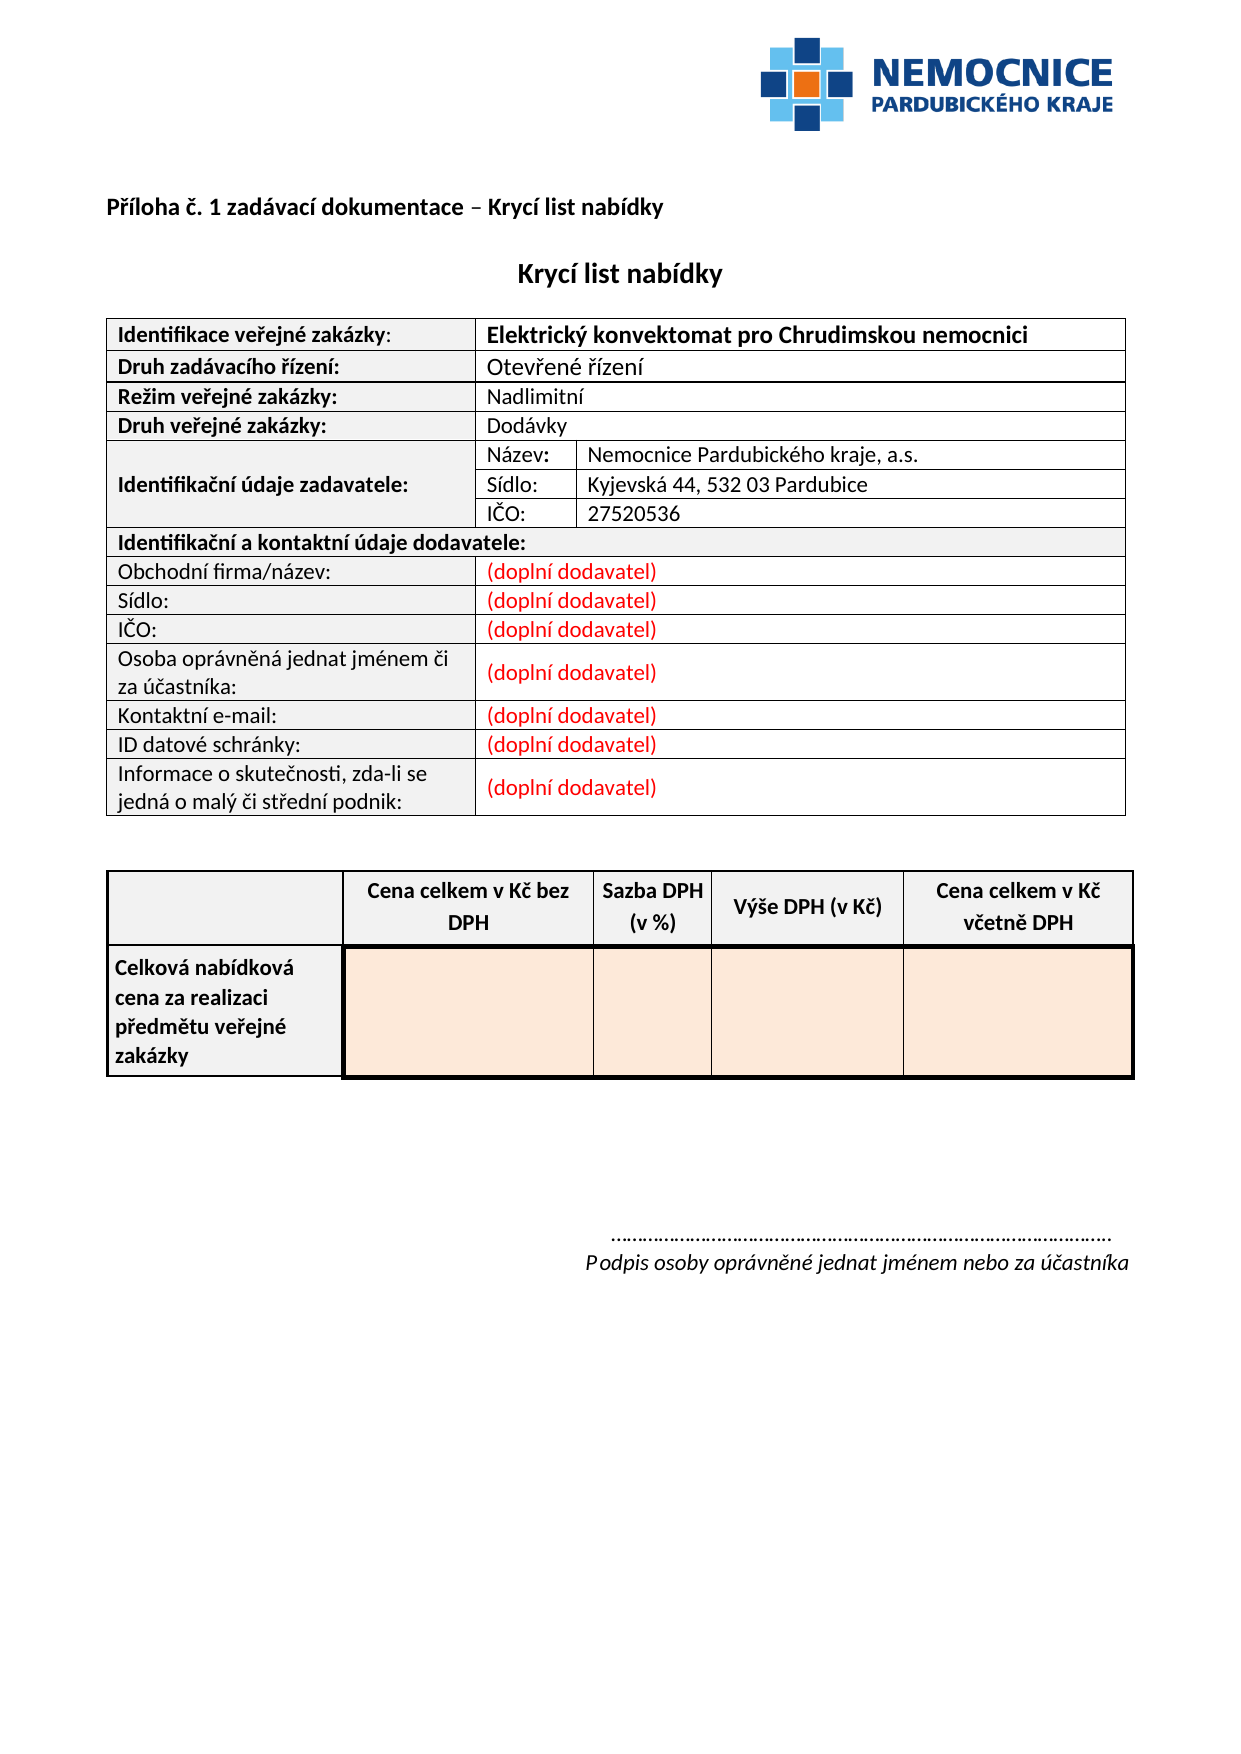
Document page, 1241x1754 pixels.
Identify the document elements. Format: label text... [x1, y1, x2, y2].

table_cell Informace o skutečnosti, zda-li se jedná o malý či střední podnik: [107, 759, 475, 815]
table_cell (doplní dodavatel) [476, 730, 1125, 758]
text ………………………………………………………………………………….. [106, 1219, 1134, 1248]
table_cell [346, 949, 593, 1075]
table_cell 27520536 [577, 499, 1125, 527]
table_cell Sídlo: [476, 470, 576, 498]
text Podpis osoby oprávněné jednat jménem nebo za účastníka [106, 1248, 1134, 1276]
table_cell [594, 949, 711, 1075]
table_cell Obchodní firma/název: [107, 557, 475, 585]
table_cell Kyjevská 44, 532 03 Pardubice [577, 470, 1125, 498]
table_cell Identifikační a kontaktní údaje dodavatele: [107, 528, 1125, 556]
table_cell Druh veřejné zakázky: [107, 412, 475, 439]
table_cell Identifikační údaje zadavatele: [107, 441, 475, 527]
table_cell Režim veřejné zakázky: [107, 383, 475, 411]
table_cell Název: [476, 441, 576, 469]
picture [759, 37, 1113, 132]
table_cell IČO: [107, 615, 475, 643]
table_header Výše DPH (v Kč) [712, 872, 903, 944]
table_header Cena celkem v Kč včetně DPH [904, 872, 1132, 944]
table_cell (doplní dodavatel) [476, 701, 1125, 729]
table_cell Dodávky [476, 412, 1125, 439]
table_cell [712, 949, 903, 1075]
table_cell Kontaktní e-mail: [107, 701, 475, 729]
table_cell Nemocnice Pardubického kraje, a.s. [577, 441, 1125, 469]
table_header Cena celkem v Kč bez DPH [344, 872, 593, 944]
table_cell (doplní dodavatel) [476, 615, 1125, 643]
table_cell Druh zadávacího řízení: [107, 351, 475, 381]
table_header [109, 872, 342, 944]
table_cell IČO: [476, 499, 576, 527]
text Krycí list nabídky [106, 255, 1134, 290]
table_cell Otevřené řízení [476, 351, 1125, 381]
table_header Sazba DPH (v %) [594, 872, 711, 944]
table_cell Nadlimitní [476, 383, 1125, 411]
table_cell [904, 949, 1131, 1075]
table_header Elektrický konvektomat pro Chrudimskou nemocnici [476, 319, 1125, 350]
table_cell Celková nabídková cena za realizaci předmětu veřejné zakázky [109, 946, 341, 1075]
table_cell ID datové schránky: [107, 730, 475, 758]
table_cell Sídlo: [107, 586, 475, 614]
table_cell (doplní dodavatel) [476, 586, 1125, 614]
table_cell (doplní dodavatel) [476, 644, 1125, 700]
text Příloha č. 1 zadávací dokumentace – Krycí list nabídky [106, 191, 1134, 222]
table_cell (doplní dodavatel) [476, 557, 1125, 585]
table_cell (doplní dodavatel) [476, 759, 1125, 815]
table_cell Osoba oprávněná jednat jménem či za účastníka: [107, 644, 475, 700]
table_header Identifikace veřejné zakázky: [107, 319, 475, 350]
